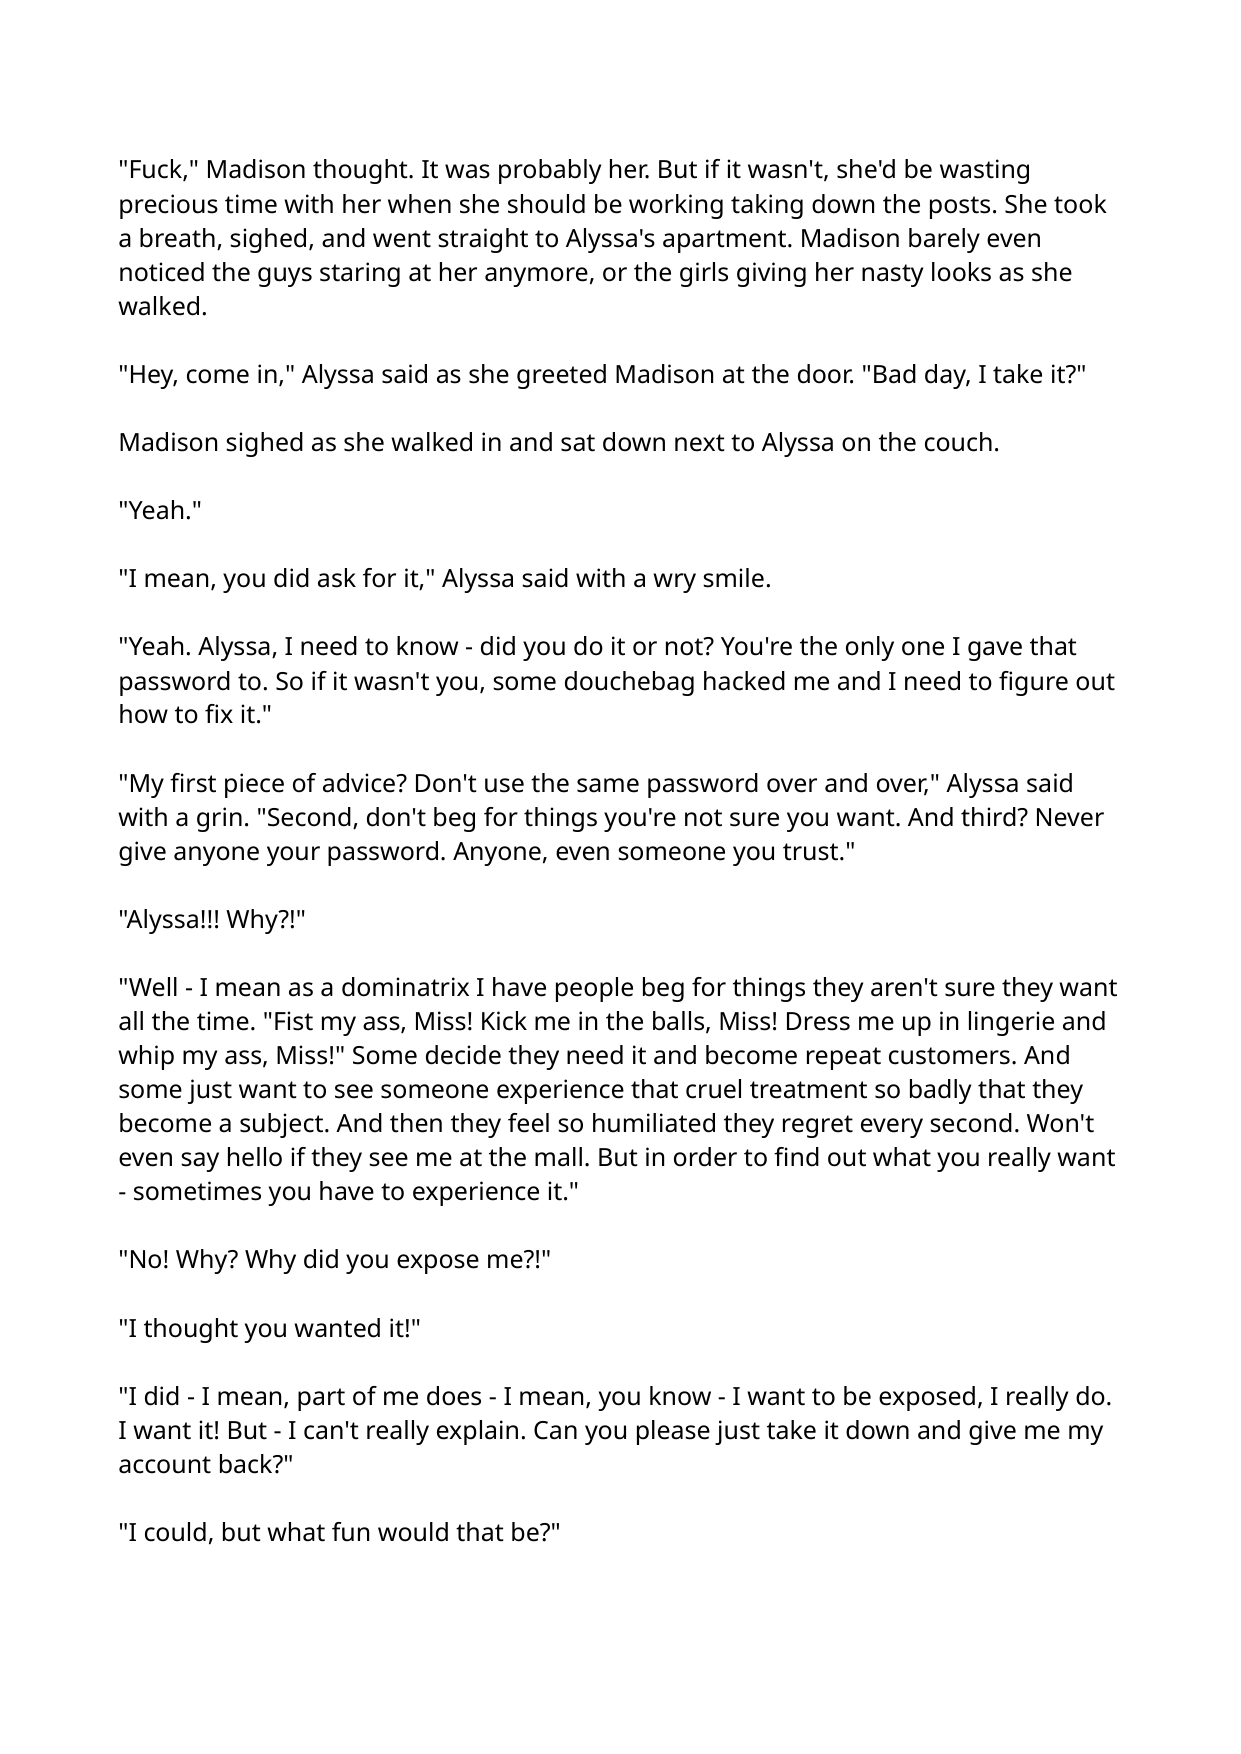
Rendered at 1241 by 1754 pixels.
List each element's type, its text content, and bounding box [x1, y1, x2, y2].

text "I could, but what fun would that be?" [118, 1515, 1122, 1549]
text "I did - I mean, part of me does - I mean, you know - I want to be exposed, I really do. I want it! But - I can't really explain. Can you please just take it down and give me my account back?" [118, 1378, 1122, 1481]
text "No! Why? Why did you expose me?!" [118, 1242, 1122, 1276]
text "My first piece of advice? Don't use the same password over and over," Alyssa said with a grin. "Second, don't beg for things you're not sure you want. And third? Never give anyone your password. Anyone, even someone you trust." [118, 765, 1122, 867]
text "Hey, come in," Alyssa said as she greeted Madison at the door. "Bad day, I take it?" [118, 357, 1122, 391]
text "Yeah." [118, 493, 1122, 527]
text "Fuck," Madison thought. It was probably her. But if it wasn't, she'd be wasting precious time with her when she should be working taking down the posts. She took a breath, sighed, and went straight to Alyssa's apartment. Madison barely even noticed the guys staring at her anymore, or the girls giving her nasty looks as she walked. [118, 152, 1122, 322]
text "Well - I mean as a dominatrix I have people beg for things they aren't sure they want all the time. "Fist my ass, Miss! Kick me in the balls, Miss! Dress me up in lingerie and whip my ass, Miss!" Some decide they need it and become repeat customers. And some just want to see someone experience that cruel treatment so badly that they become a subject. And then they feel so humiliated they regret every second. Won't even say hello if they see me at the mall. But in order to find out what you really want - sometimes you have to experience it." [118, 970, 1122, 1208]
text "Yeah. Alyssa, I need to know - did you do it or not? You're the only one I gave that password to. So if it wasn't you, some douchebag hacked me and I need to figure out how to fix it." [118, 629, 1122, 731]
text "I mean, you did ask for it," Alyssa said with a wry smile. [118, 561, 1122, 595]
text "Alyssa!!! Why?!" [118, 902, 1122, 936]
text Madison sighed as she walked in and sat down next to Alyssa on the couch. [118, 425, 1122, 459]
text "I thought you wanted it!" [118, 1310, 1122, 1344]
